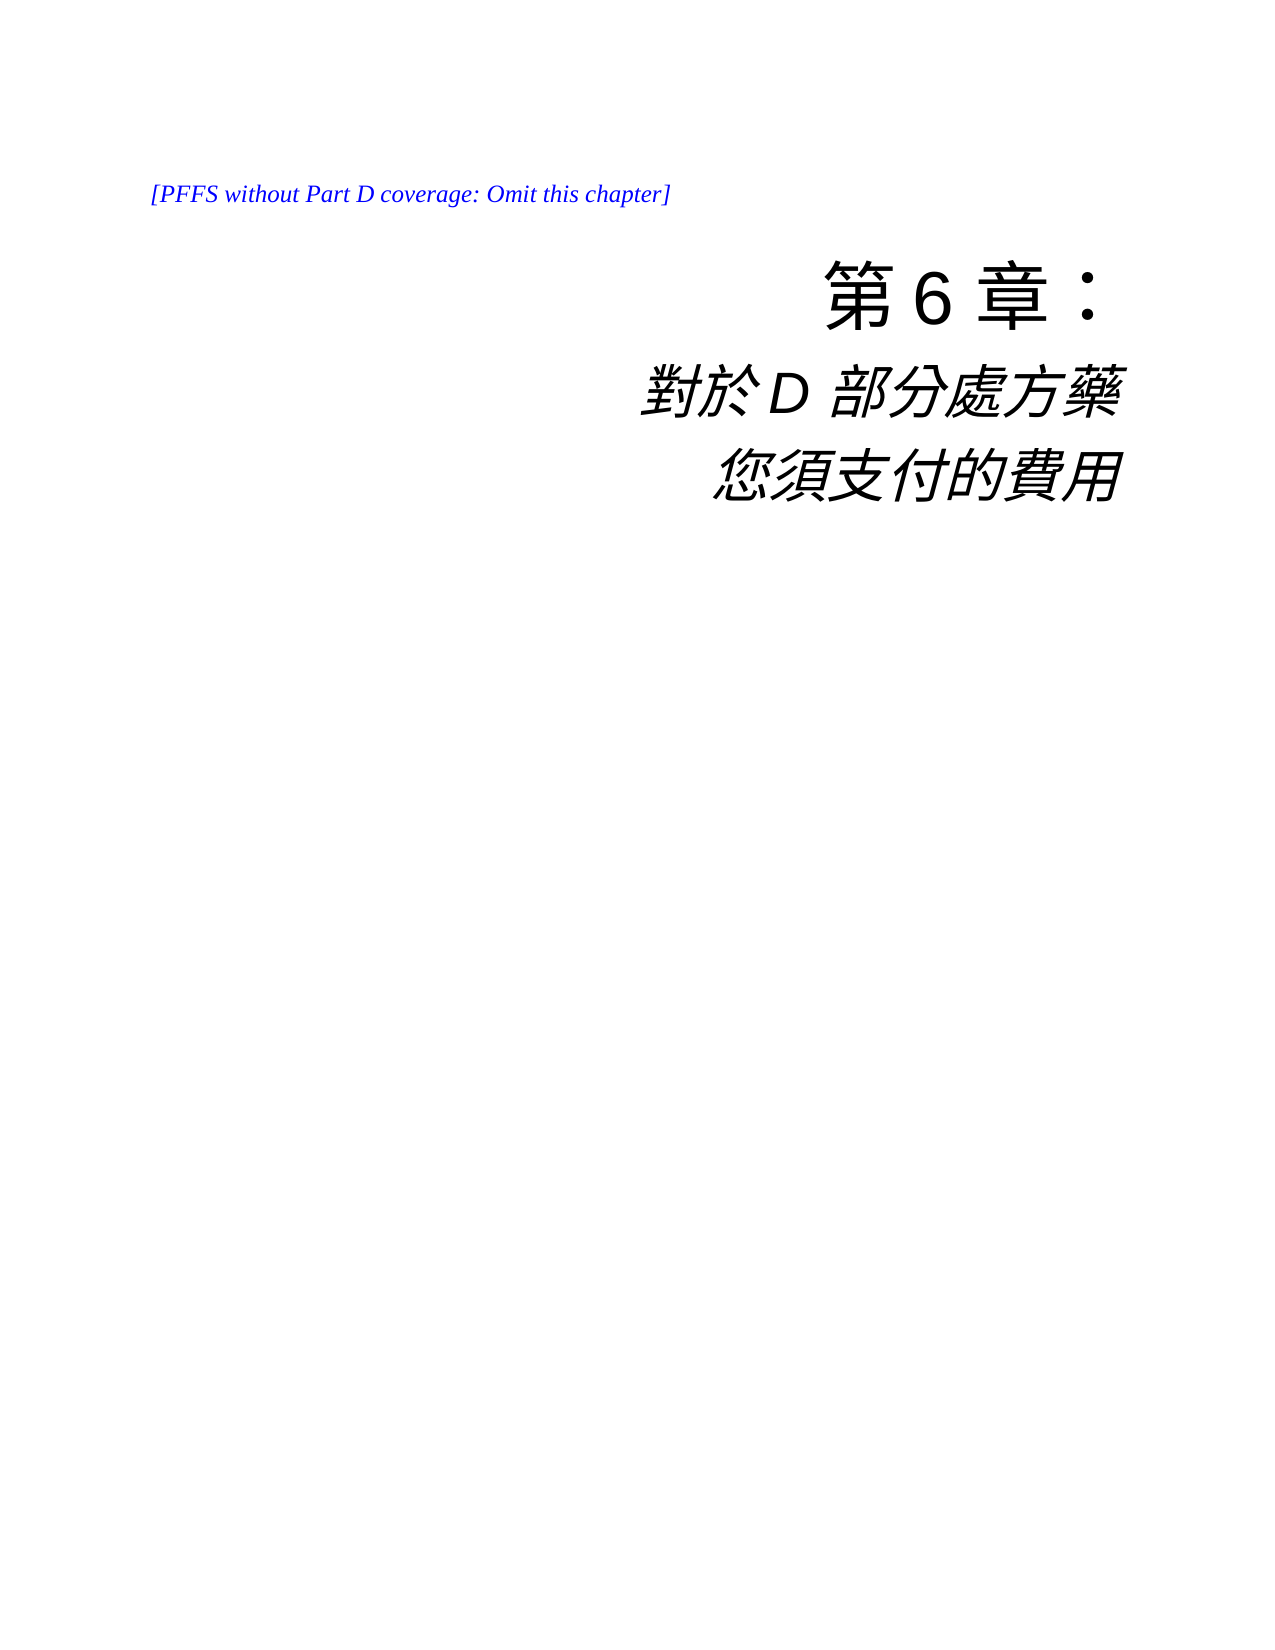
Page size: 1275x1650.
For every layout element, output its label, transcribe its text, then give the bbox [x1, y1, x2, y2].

text [PFFS without Part D coverage: Omit this chapter] [150, 179, 1125, 208]
subtitle 第 6 章： 對於 D 部分處方藥 您須支付的費用 [150, 237, 1125, 515]
